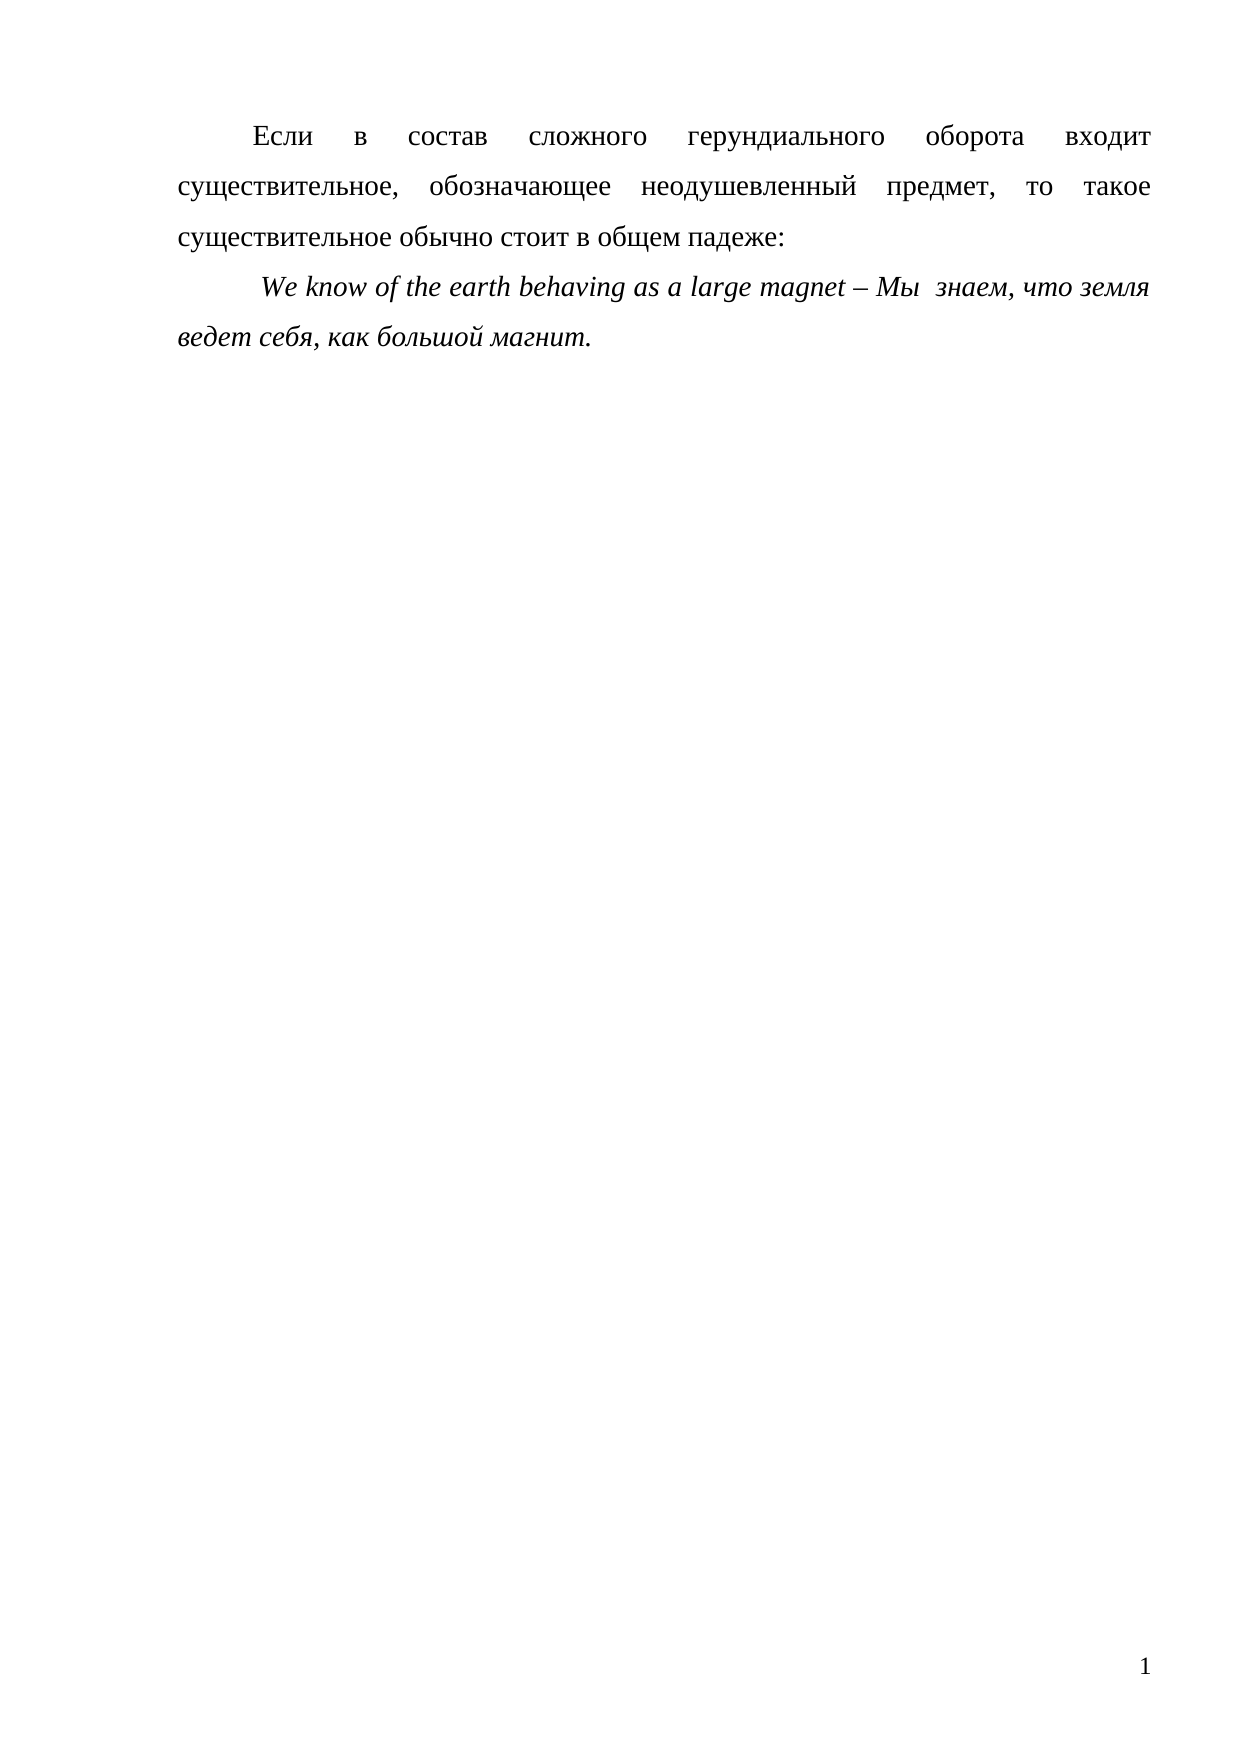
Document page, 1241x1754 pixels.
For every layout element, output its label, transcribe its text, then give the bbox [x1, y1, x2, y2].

text Если в состав сложного герундиального оборота входит существительное, обозначающее неодушевленный предмет, то такое существительное обычно стоит в общем падеже: [177, 118, 1152, 252]
text Wе know of the earth behaving as a large magnet – Мы знаем, что земля ведет себя, как большой магнит. [177, 269, 1152, 353]
